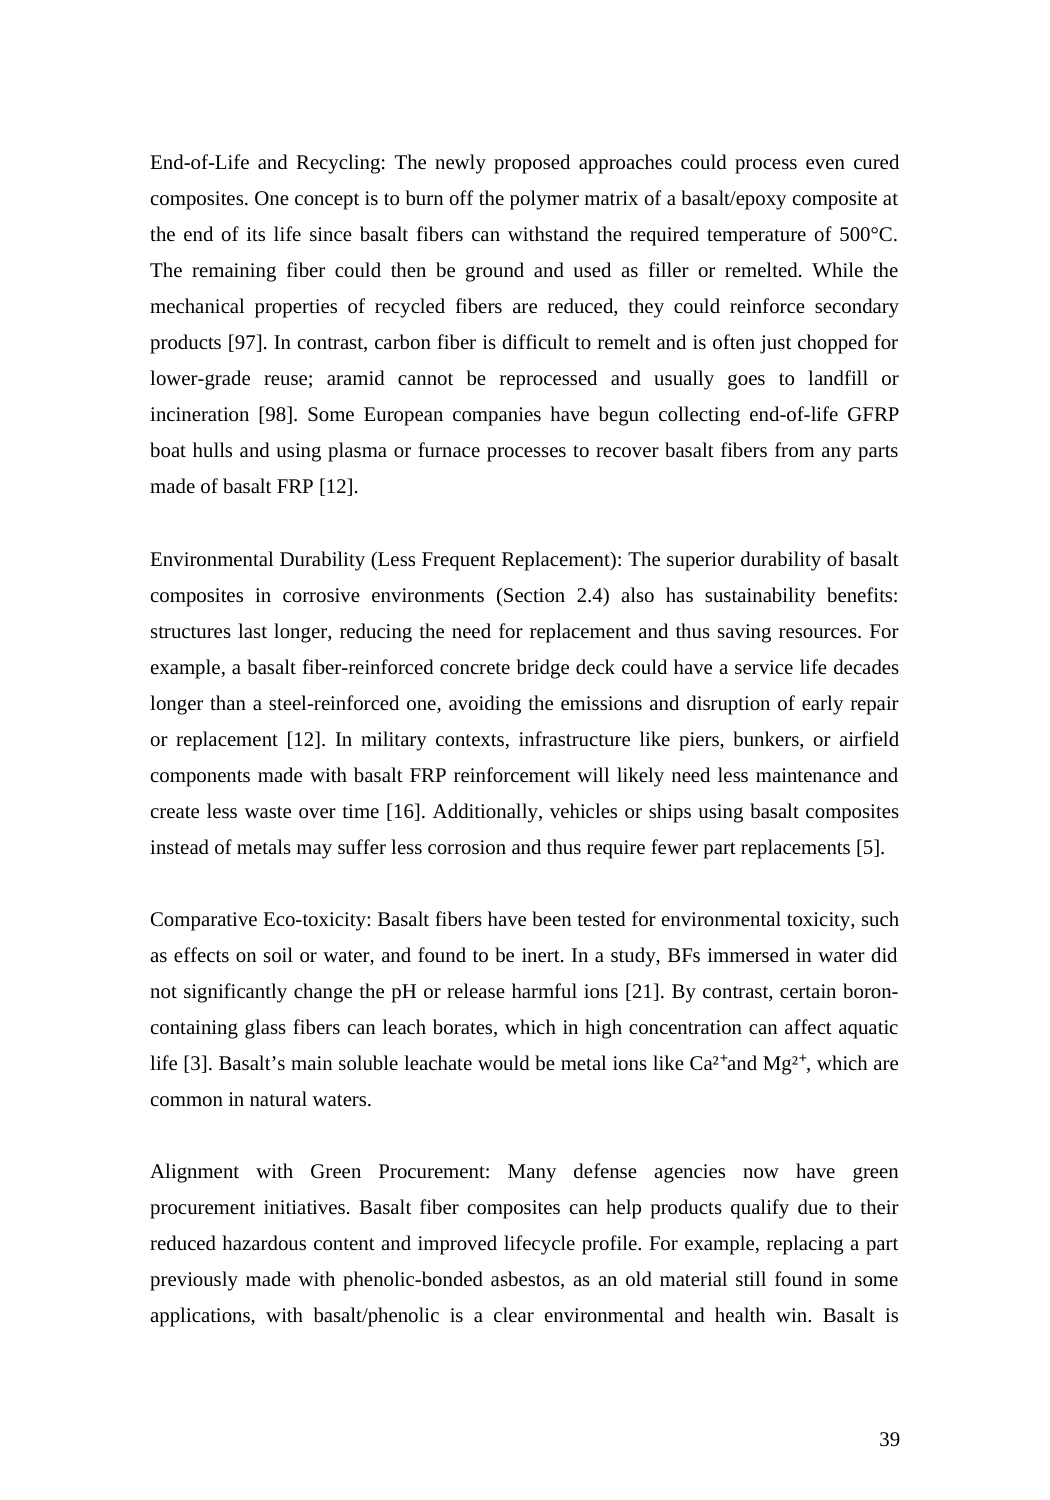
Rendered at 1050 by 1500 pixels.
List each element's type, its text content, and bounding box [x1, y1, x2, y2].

text Comparative Eco-toxicity: Basalt fibers have been tested for environmental toxicity, such as effects on soil or water, and found to be inert. In a study, BFs immersed in water did not significantly change the pH or release harmful ions [21]. By contrast, certain boron-containing glass fibers can leach borates, which in high concentration can affect aquatic life [3]. Basalt’s main soluble leachate would be metal ions like Ca²⁺and Mg²⁺, which are common in natural waters. [150, 907, 900, 1111]
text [150, 1159, 900, 1327]
text Environmental Durability (Less Frequent Replacement): The superior durability of basalt composites in corrosive environments (Section 2.4) also has sustainability benefits: structures last longer, reducing the need for replacement and thus saving resources. For example, a basalt fiber-reinforced concrete bridge deck could have a service life decades longer than a steel-reinforced one, avoiding the emissions and disruption of early repair or replacement [12]. In military contexts, infrastructure like piers, bunkers, or airfield components made with basalt FRP reinforcement will likely need less maintenance and create less waste over time [16]. Additionally, vehicles or ships using basalt composites instead of metals may suffer less corrosion and thus require fewer part replacements [5]. [150, 546, 900, 859]
text End-of-Life and Recycling: The newly proposed approaches could process even cured composites. One concept is to burn off the polymer matrix of a basalt/epoxy composite at the end of its life since basalt fibers can withstand the required temperature of 500°C. The remaining fiber could then be ground and used as filler or remelted. While the mechanical properties of recycled fibers are reduced, they could reinforce secondary products [97]. In contrast, carbon fiber is difficult to remelt and is often just chopped for lower-grade reuse; aramid cannot be reprocessed and usually goes to landfill or incineration [98]. Some European companies have begun collecting end-of-life GFRP boat hulls and using plasma or furnace processes to recover basalt fibers from any parts made of basalt FRP [12]. [150, 150, 900, 498]
